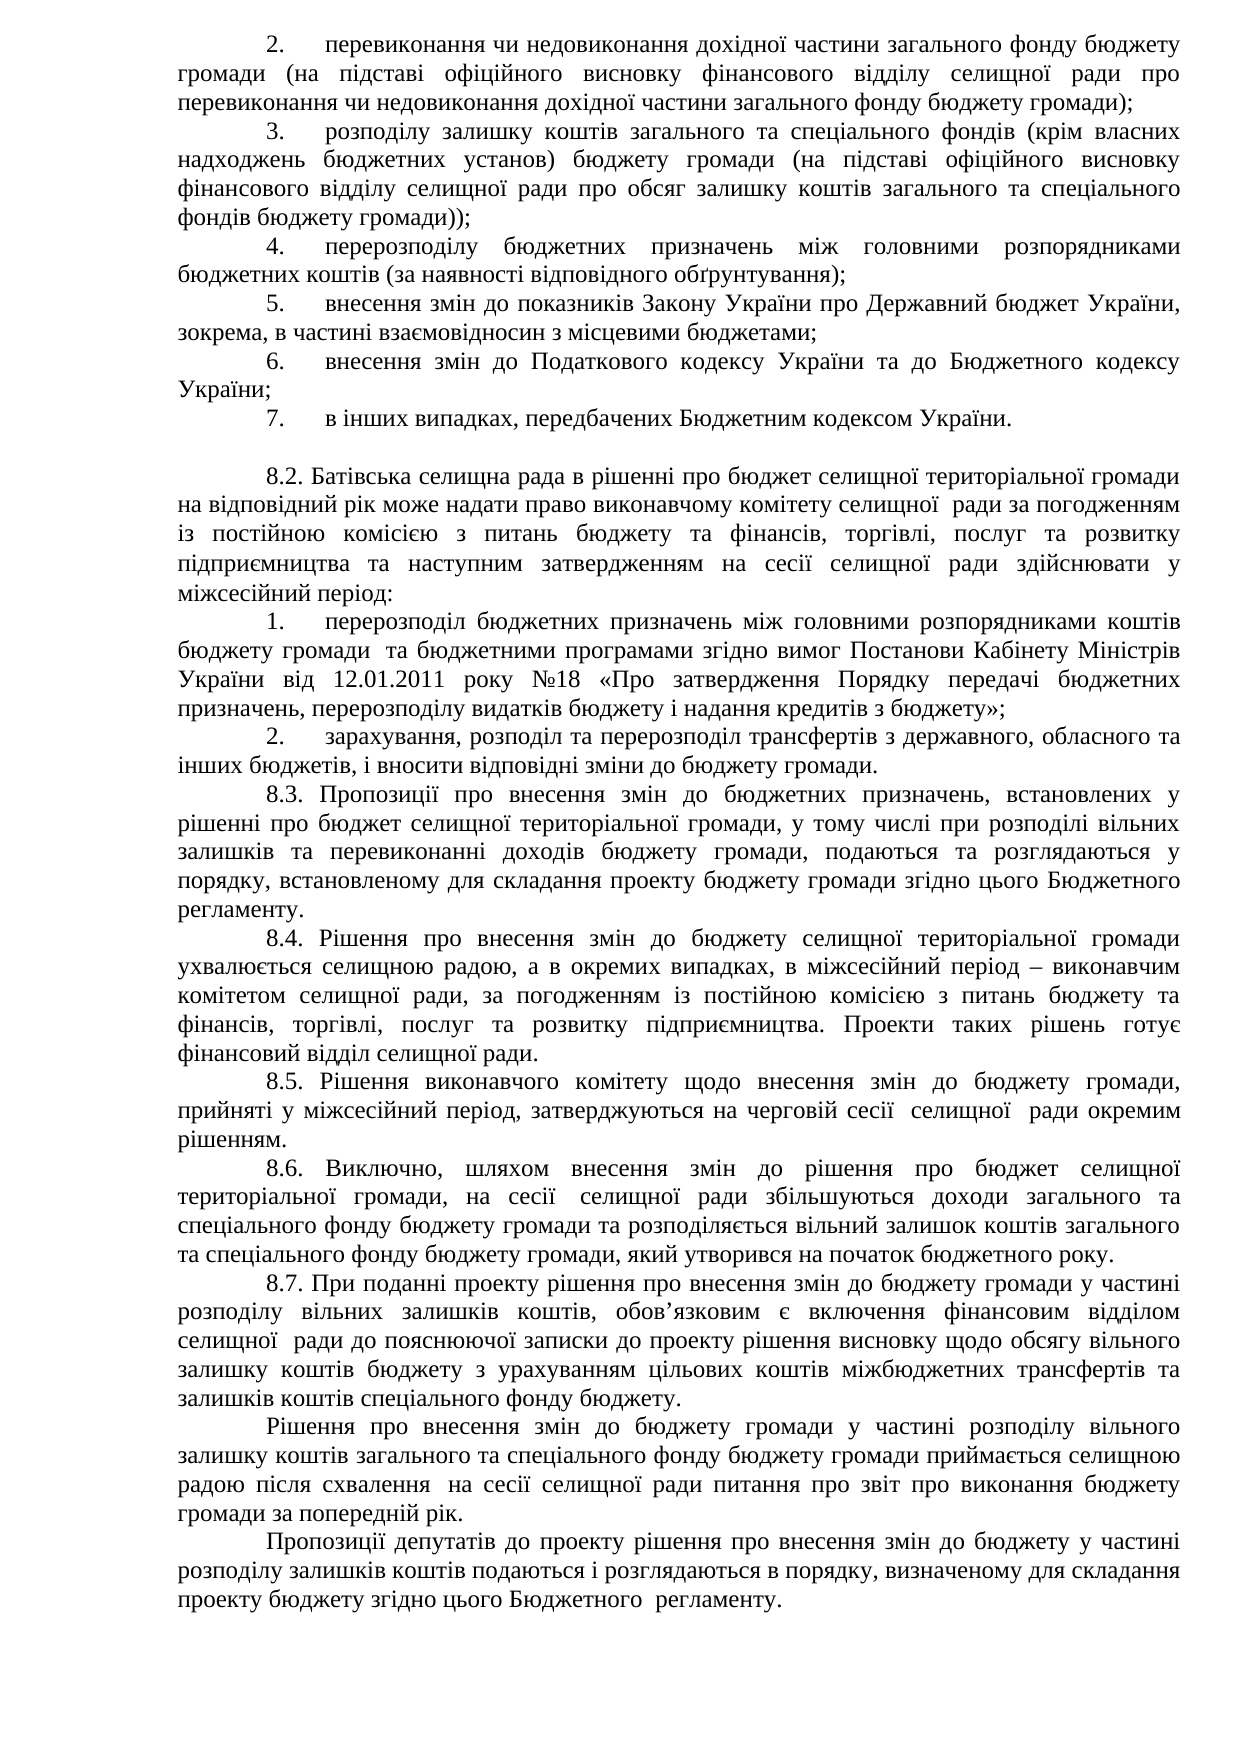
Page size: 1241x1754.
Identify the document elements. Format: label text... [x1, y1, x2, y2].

list розподілу залишку коштів загального та спеціального фондів (крім власних надходжень бюджетних установ) бюджету громади (на підставі офіційного висновку фінансового відділу селищної ради про обсяг залишку коштів загального та спеціального фондів бюджету громади)); [177, 116, 1181, 231]
text 8.2. Батівська селищна рада в рішенні про бюджет селищної територіальної громади на відповідний рік може надати право виконавчому комітету селищної ради за погодженням із постійною комісією з питань бюджету та фінансів, торгівлі, послуг та розвитку підприємництва та наступним затвердженням на сесії селищної ради здійснювати у міжсесійний період: [177, 461, 1181, 606]
list перерозподілу бюджетних призначень між головними розпорядниками бюджетних коштів (за наявності відповідного обґрунтування); [177, 231, 1181, 288]
text Пропозиції депутатів до проекту рішення про внесення змін до бюджету у частині розподілу залишків коштів подаються і розглядаються в порядку, визначеному для складання проекту бюджету згідно цього Бюджетного регламенту. [177, 1526, 1181, 1613]
list в інших випадках, передбачених Бюджетним кодексом України. [177, 403, 1181, 432]
list внесення змін до Податкового кодексу України та до Бюджетного кодексу України; [177, 346, 1181, 403]
text 8.4. Рішення про внесення змін до бюджету селищної територіальної громади ухвалюється селищною радою, а в окремих випадках, в міжсесійний період – виконавчим комітетом селищної ради, за погодженням із постійною комісією з питань бюджету та фінансів, торгівлі, послуг та розвитку підприємництва. Проекти таких рішень готує фінансовий відділ селищної ради. [177, 923, 1181, 1066]
list зарахування, розподіл та перерозподіл трансфертів з державного, обласного та інших бюджетів, і вносити відповідні зміни до бюджету громади. [177, 721, 1181, 779]
text Рішення про внесення змін до бюджету громади у частині розподілу вільного залишку коштів загального та спеціального фонду бюджету громади приймається селищною радою після схвалення на сесії селищної ради питання про звіт про виконання бюджету громади за попередній рік. [177, 1411, 1181, 1526]
list перерозподіл бюджетних призначень між головними розпорядниками коштів бюджету громади та бюджетними програмами згідно вимог Постанови Кабінету Міністрів України від 12.01.2011 року №18 «Про затвердження Порядку передачі бюджетних призначень, перерозподілу видатків бюджету і надання кредитів з бюджету»; [177, 606, 1181, 721]
list внесення змін до показників Закону України про Державний бюджет України, зокрема, в частині взаємовідносин з місцевими бюджетами; [177, 288, 1181, 346]
text 8.5. Рішення виконавчого комітету щодо внесення змін до бюджету громади, прийняті у міжсесійний період, затверджуються на черговій сесії селищної ради окремим рішенням. [177, 1066, 1181, 1153]
text 8.6. Виключно, шляхом внесення змін до рішення про бюджет селищної територіальної громади, на сесії селищної ради збільшуються доходи загального та спеціального фонду бюджету громади та розподіляється вільний залишок коштів загального та спеціального фонду бюджету громади, який утворився на початок бюджетного року. [177, 1153, 1181, 1268]
text 8.3. Пропозиції про внесення змін до бюджетних призначень, встановлених у рішенні про бюджет селищної територіальної громади, у тому числі при розподілі вільних залишків та перевиконанні доходів бюджету громади, подаються та розглядаються у порядку, встановленому для складання проекту бюджету громади згідно цього Бюджетного регламенту. [177, 779, 1181, 923]
text 8.7. При поданні проекту рішення про внесення змін до бюджету громади у частині розподілу вільних залишків коштів, обов’язковим є включення фінансовим відділом селищної ради до пояснюючої записки до проекту рішення висновку щодо обсягу вільного залишку коштів бюджету з урахуванням цільових коштів міжбюджетних трансфертів та залишків коштів спеціального фонду бюджету. [177, 1268, 1181, 1411]
list перевиконання чи недовиконання дохідної частини загального фонду бюджету громади (на підставі офіційного висновку фінансового відділу селищної ради про перевиконання чи недовиконання дохідної частини загального фонду бюджету громади); [177, 29, 1181, 116]
